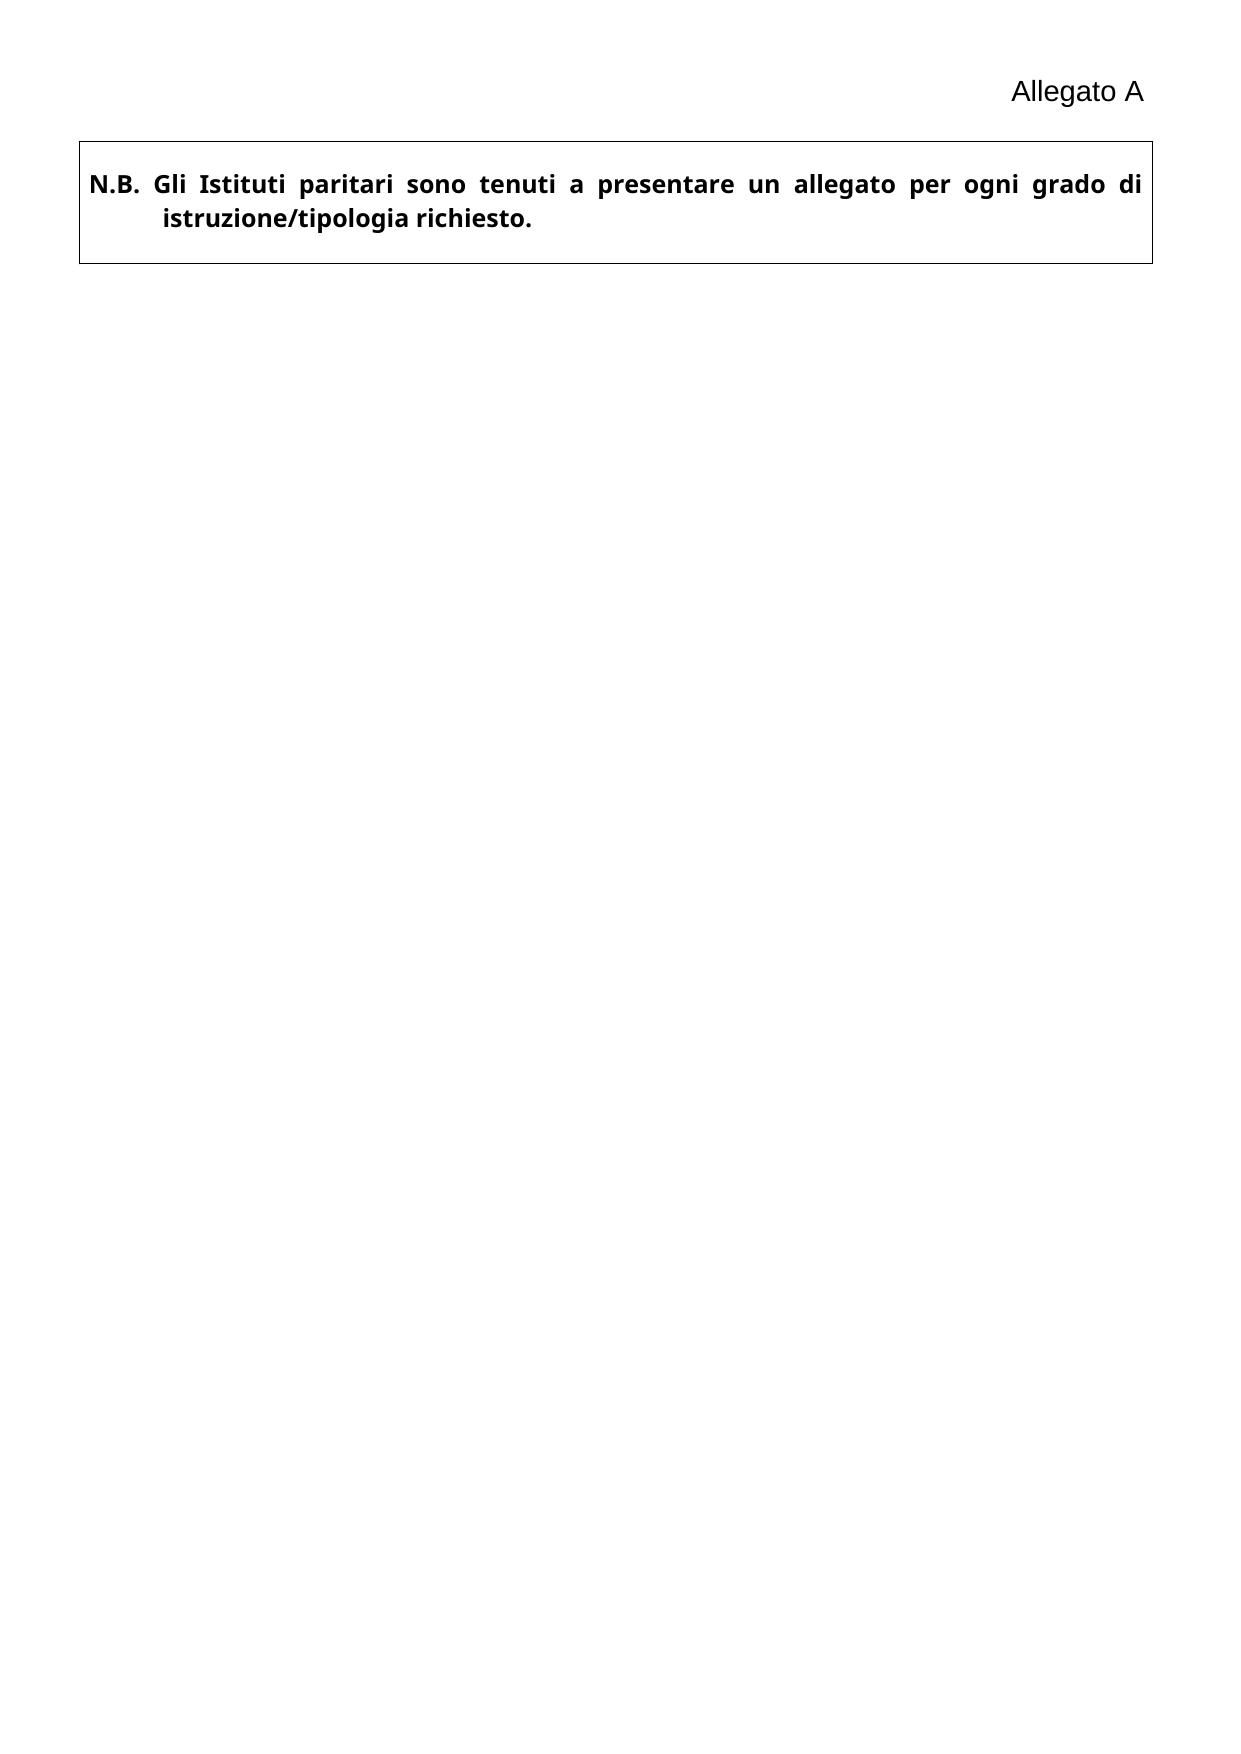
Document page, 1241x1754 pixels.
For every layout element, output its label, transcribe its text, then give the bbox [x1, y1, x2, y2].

text N.B. Gli Istituti paritari sono tenuti a presentare un allegato per ogni grado di istruzione/tipologia richiesto. [89, 167, 1144, 235]
